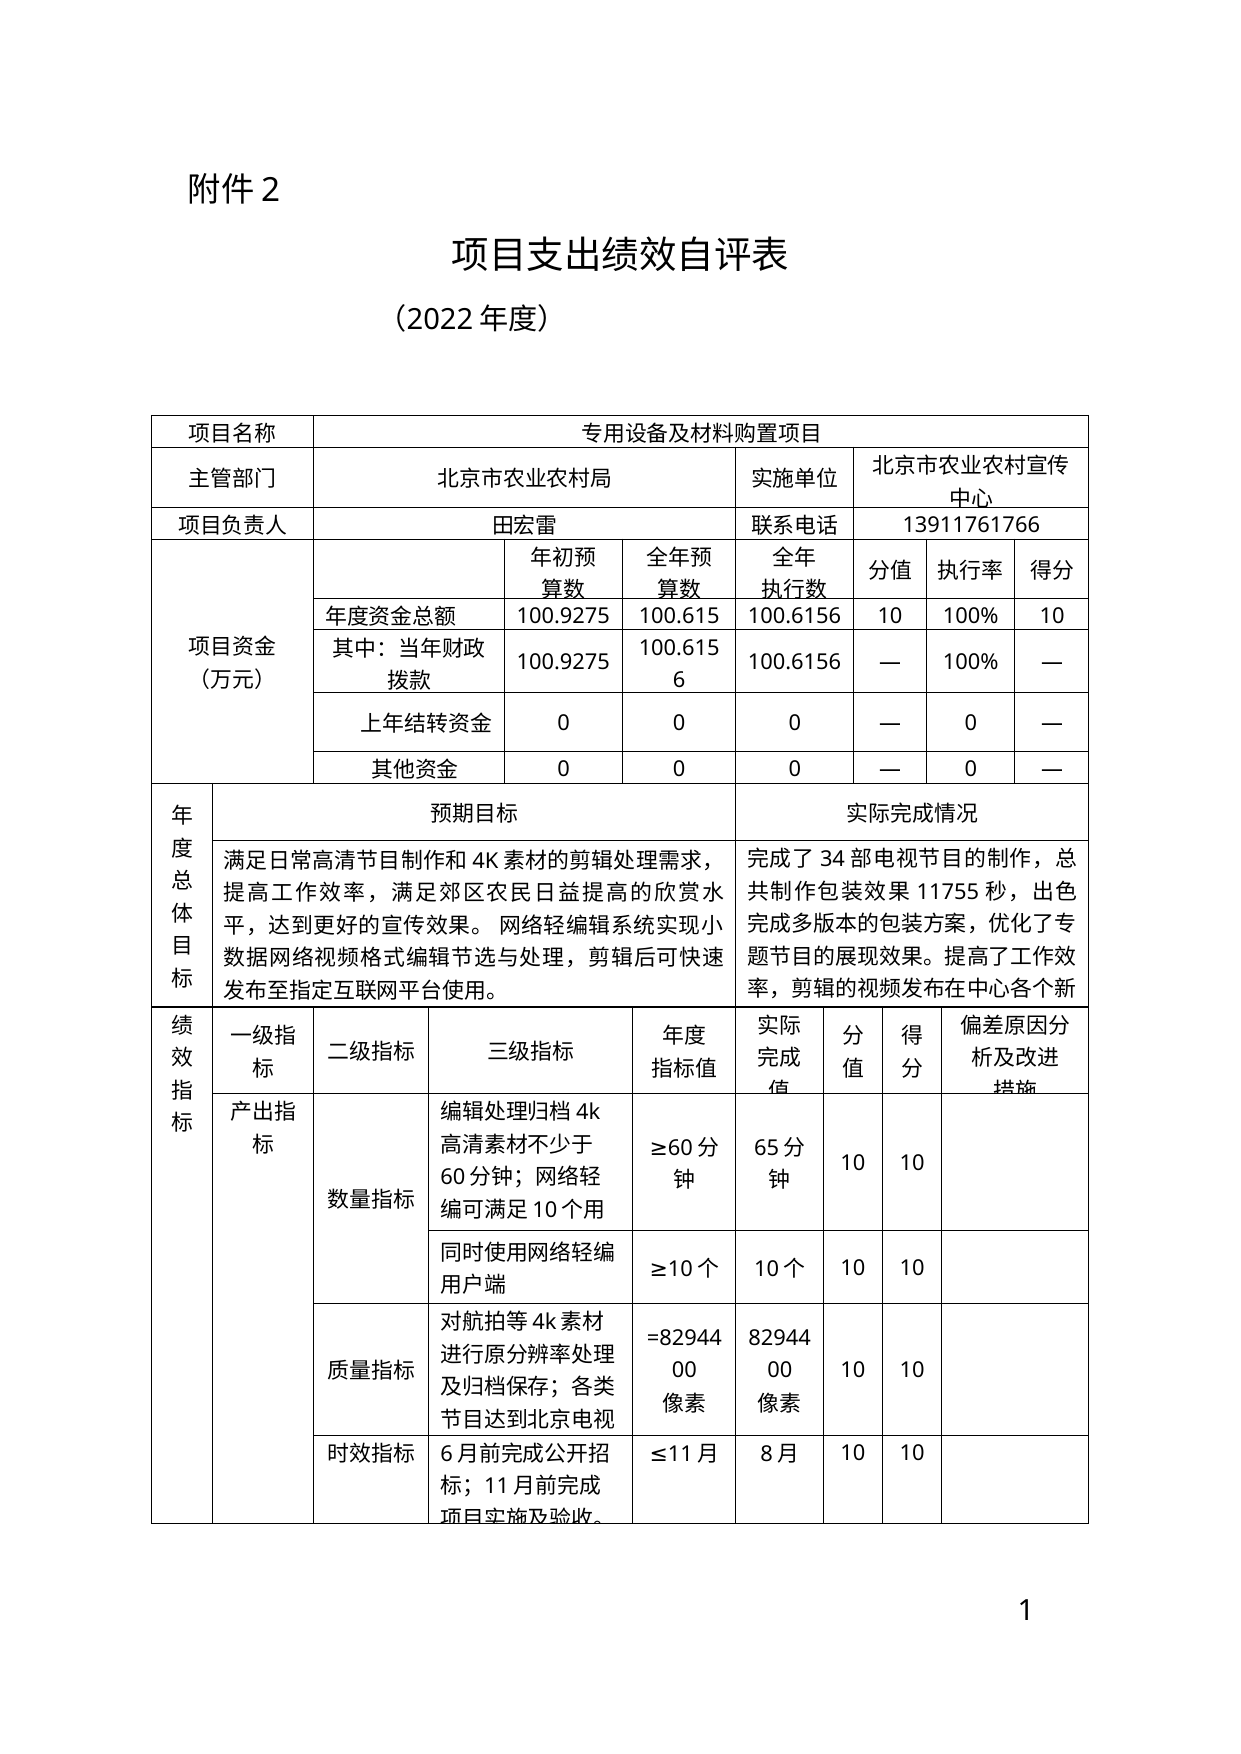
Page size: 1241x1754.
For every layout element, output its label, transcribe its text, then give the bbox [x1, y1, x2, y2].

table_cell 得分 [883, 1008, 941, 1093]
table_cell 0 [927, 693, 1014, 751]
table_cell 10 [883, 1231, 941, 1303]
table_cell 主管部门 [152, 448, 313, 507]
table_cell 全年 执行数 [736, 540, 853, 597]
table_cell 北京市农业农村局 [314, 448, 735, 507]
table_cell 10 [824, 1304, 882, 1434]
table_cell [314, 540, 504, 597]
table_cell [942, 1231, 1088, 1303]
text （2022年度） [187, 285, 1053, 350]
table_cell 北京市农业农村宣传中心 [854, 448, 1088, 507]
table_cell 其中：当年财政 拨款 [314, 630, 504, 692]
table_cell 0 [736, 693, 853, 751]
table_cell ≤11月 [633, 1436, 735, 1522]
table_cell 同时使用网络轻编用户端 [429, 1231, 632, 1303]
table_cell — [1015, 630, 1088, 692]
table_cell 全年预 算数 [623, 540, 735, 597]
table_cell 项目负责人 [152, 508, 313, 538]
table_cell 预期目标 [213, 784, 735, 840]
table_cell 年初预 算数 [505, 540, 622, 597]
table_cell 65分钟 [736, 1094, 823, 1230]
table_cell 10 [883, 1304, 941, 1434]
table_cell 一级指标 [213, 1008, 313, 1093]
table_cell 10 [1015, 599, 1088, 629]
table_cell 偏差原因分析及改进 措施 [942, 1008, 1088, 1093]
table_cell 6月前完成公开招标；11月前完成项目实施及验收。 [429, 1436, 632, 1522]
table_cell 8月 [736, 1436, 823, 1522]
table_cell 完成了34部电视节目的制作，总共制作包装效果11755秒，出色完成多版本的包装方案，优化了专题节目的展现效果。提高了工作效率，剪辑的视频发布在中心各个新媒体平台。 [736, 841, 1088, 1006]
text 项目支出绩效自评表 [187, 220, 1053, 285]
table_cell 10 [824, 1436, 882, 1522]
table_cell 质量指标 [314, 1304, 428, 1434]
table_cell — [1015, 752, 1088, 783]
table_cell 0 [505, 752, 622, 783]
table_cell [942, 1436, 1088, 1522]
table_cell 0 [505, 693, 622, 751]
table_cell 年度资金总额 [314, 599, 504, 629]
table_cell 满足日常高清节目制作和4K素材的剪辑处理需求，提高工作效率，满足郊区农民日益提高的欣赏水平，达到更好的宣传效果。 网络轻编辑系统实现小数据网络视频格式编辑节选与处理，剪辑后可快速发布至指定互联网平台使用。 [213, 841, 735, 1006]
table_cell 100.6156 [623, 630, 735, 692]
table_cell 实施单位 [736, 448, 853, 507]
table_cell 实际完成情况 [736, 784, 1088, 840]
table_header 专用设备及材料购置项目 [314, 416, 1088, 447]
table_cell 100.9275 [505, 599, 622, 629]
table_cell 0 [623, 693, 735, 751]
table_cell 其他资金 [314, 752, 504, 783]
table_cell 三级指标 [429, 1008, 632, 1093]
table_cell 时效指标 [314, 1436, 428, 1522]
table_cell 10 [883, 1094, 941, 1230]
table_cell 田宏雷 [314, 508, 735, 538]
table_cell 实际 完成值 [736, 1008, 823, 1093]
table_cell — [854, 693, 926, 751]
table_cell ≥60分钟 [633, 1094, 735, 1230]
table_cell 10 [883, 1436, 941, 1522]
table_cell 100.6156 [736, 630, 853, 692]
table_cell 100.6156 [623, 599, 735, 629]
table_cell 产出指标 [213, 1094, 313, 1522]
table_cell 8294400 像素 [736, 1304, 823, 1434]
table_cell 编辑处理归档4k高清素材不少于60分钟；网络轻编可满足10个用户端同时使用。 [429, 1094, 632, 1230]
table_cell 对航拍等4k素材进行原分辨率处理及归档保存；各类节目达到北京电视台播出标准。 [429, 1304, 632, 1434]
table_cell [942, 1094, 1088, 1230]
table_cell 100% [927, 599, 1014, 629]
table_cell 上年结转资金 [314, 693, 504, 751]
table_cell 0 [736, 752, 853, 783]
table_cell — [1015, 693, 1088, 751]
table_cell =8294400 像素 [633, 1304, 735, 1434]
table_cell 0 [623, 752, 735, 783]
table_cell [942, 1304, 1088, 1434]
table_cell 联系电话 [736, 508, 853, 538]
table_cell 10 [824, 1231, 882, 1303]
table_cell 100.6156 [736, 599, 853, 629]
table_cell 0 [927, 752, 1014, 783]
table_cell ≥10个 [633, 1231, 735, 1303]
table_cell 10个 [736, 1231, 823, 1303]
table_cell 得分 [1015, 540, 1088, 597]
text 附件2 [187, 155, 1053, 220]
table_cell 100% [927, 630, 1014, 692]
table_header 项目名称 [152, 416, 313, 447]
table_cell — [854, 752, 926, 783]
table_cell 10 [824, 1094, 882, 1230]
table_cell 执行率 [927, 540, 1014, 597]
table_cell 绩 效 指 标 [152, 1008, 212, 1522]
table_cell 年度 指标值 [633, 1008, 735, 1093]
table_cell 二级指标 [314, 1008, 428, 1093]
table_cell 分值 [854, 540, 926, 597]
table_cell 数量指标 [314, 1094, 428, 1303]
table_cell 项目资金 （万元） [152, 540, 313, 783]
table_cell 100.9275 [505, 630, 622, 692]
table_cell 分值 [824, 1008, 882, 1093]
table_cell — [854, 630, 926, 692]
table_cell 13911761766 [854, 508, 1088, 538]
table_cell 10 [854, 599, 926, 629]
table_cell 年度总体目标 [152, 784, 212, 1006]
